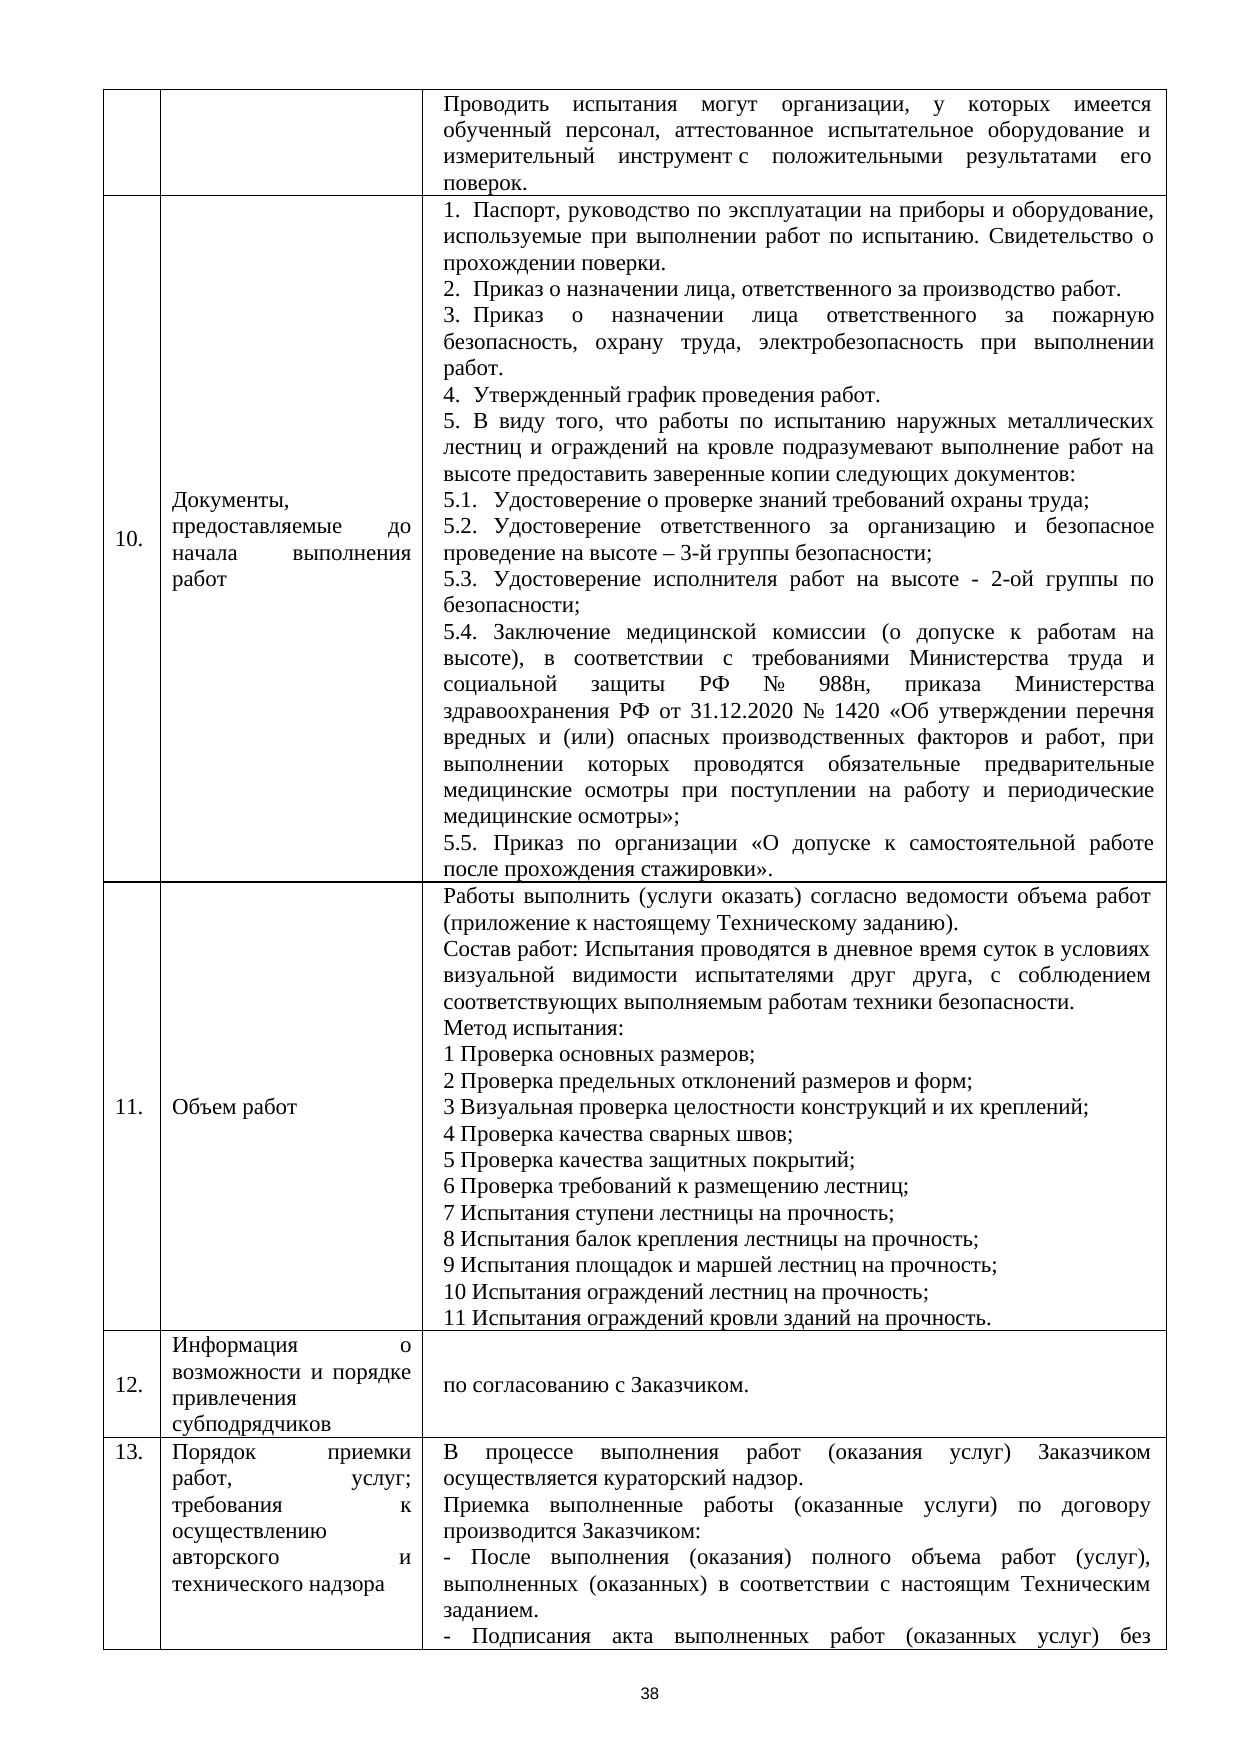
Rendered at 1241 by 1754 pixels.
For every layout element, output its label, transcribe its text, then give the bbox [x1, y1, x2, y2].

table_cell 10. [104, 196, 160, 881]
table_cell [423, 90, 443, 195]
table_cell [161, 90, 422, 195]
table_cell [423, 1438, 1166, 1649]
table_cell 12. [104, 1331, 160, 1437]
table_cell Работы выполнить (услуги оказать) согласно ведомости объема работ (приложение к настоящему Техническому заданию). Состав работ: Испытания проводятся в дневное время суток в условиях визуальной видимости испытателями друг друга, с соблюдением соответствующих выполняемым работам техники безопасности. Метод испытания: 1 Проверка основных размеров; 2 Проверка предельных отклонений размеров и форм; 3 Визуальная проверка целостности конструкций и их креплений; 4 Проверка качества сварных швов; 5 Проверка качества защитных покрытий; 6 Проверка требований к размещению лестниц; 7 Испытания ступени лестницы на прочность; 8 Испытания балок крепления лестницы на прочность; 9 Испытания площадок и маршей лестниц на прочность; 10 Испытания ограждений лестниц на прочность; 11 Испытания ограждений кровли зданий на прочность. [423, 883, 1166, 1330]
table_cell 13. [104, 1438, 160, 1649]
table_cell 11. [104, 883, 160, 1330]
table_cell 9. [104, 90, 160, 195]
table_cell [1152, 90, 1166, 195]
table_cell по согласованию с Заказчиком. [423, 1331, 1166, 1437]
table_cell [161, 1438, 422, 1649]
table_cell Паспорт, руководство по эксплуатации на приборы и оборудование, используемые при выполнении работ по испытанию. Свидетельство о прохождении поверки. Приказ о назначении лица, ответственного за производство работ. Приказ о назначении лица ответственного за пожарную безопасность, охрану труда, электробезопасность при выполнении работ. Утвержденный график проведения работ. В виду того, что работы по испытанию наружных металлических лестниц и ограждений на кровле подразумевают выполнение работ на высоте предоставить заверенные копии следующих документов: Удостоверение о проверке знаний требований охраны труда; Удостоверение ответственного за организацию и безопасное проведение на высоте – 3-й группы безопасности; Удостоверение исполнителя работ на высоте - 2-ой группы по безопасности; Заключение медицинской комиссии (о допуске к работам на высоте), в соответствии с требованиями Министерства труда и социальной защиты РФ № 988н, приказа Министерства здравоохранения РФ от 31.12.2020 № 1420 «Об утверждении перечня вредных и (или) опасных производственных факторов и работ, при выполнении которых проводятся обязательные предварительные медицинские осмотры при поступлении на работу и периодические медицинские осмотры»; Приказ по организации «О допуске к самостоятельной работе после прохождения стажировки». [423, 196, 1166, 881]
table_cell Документы, предоставляемые до начала выполнения работ [161, 196, 422, 881]
table_cell Информация о возможности и порядке привлечения субподрядчиков [161, 1331, 422, 1437]
table_cell Объем работ [161, 883, 422, 1330]
